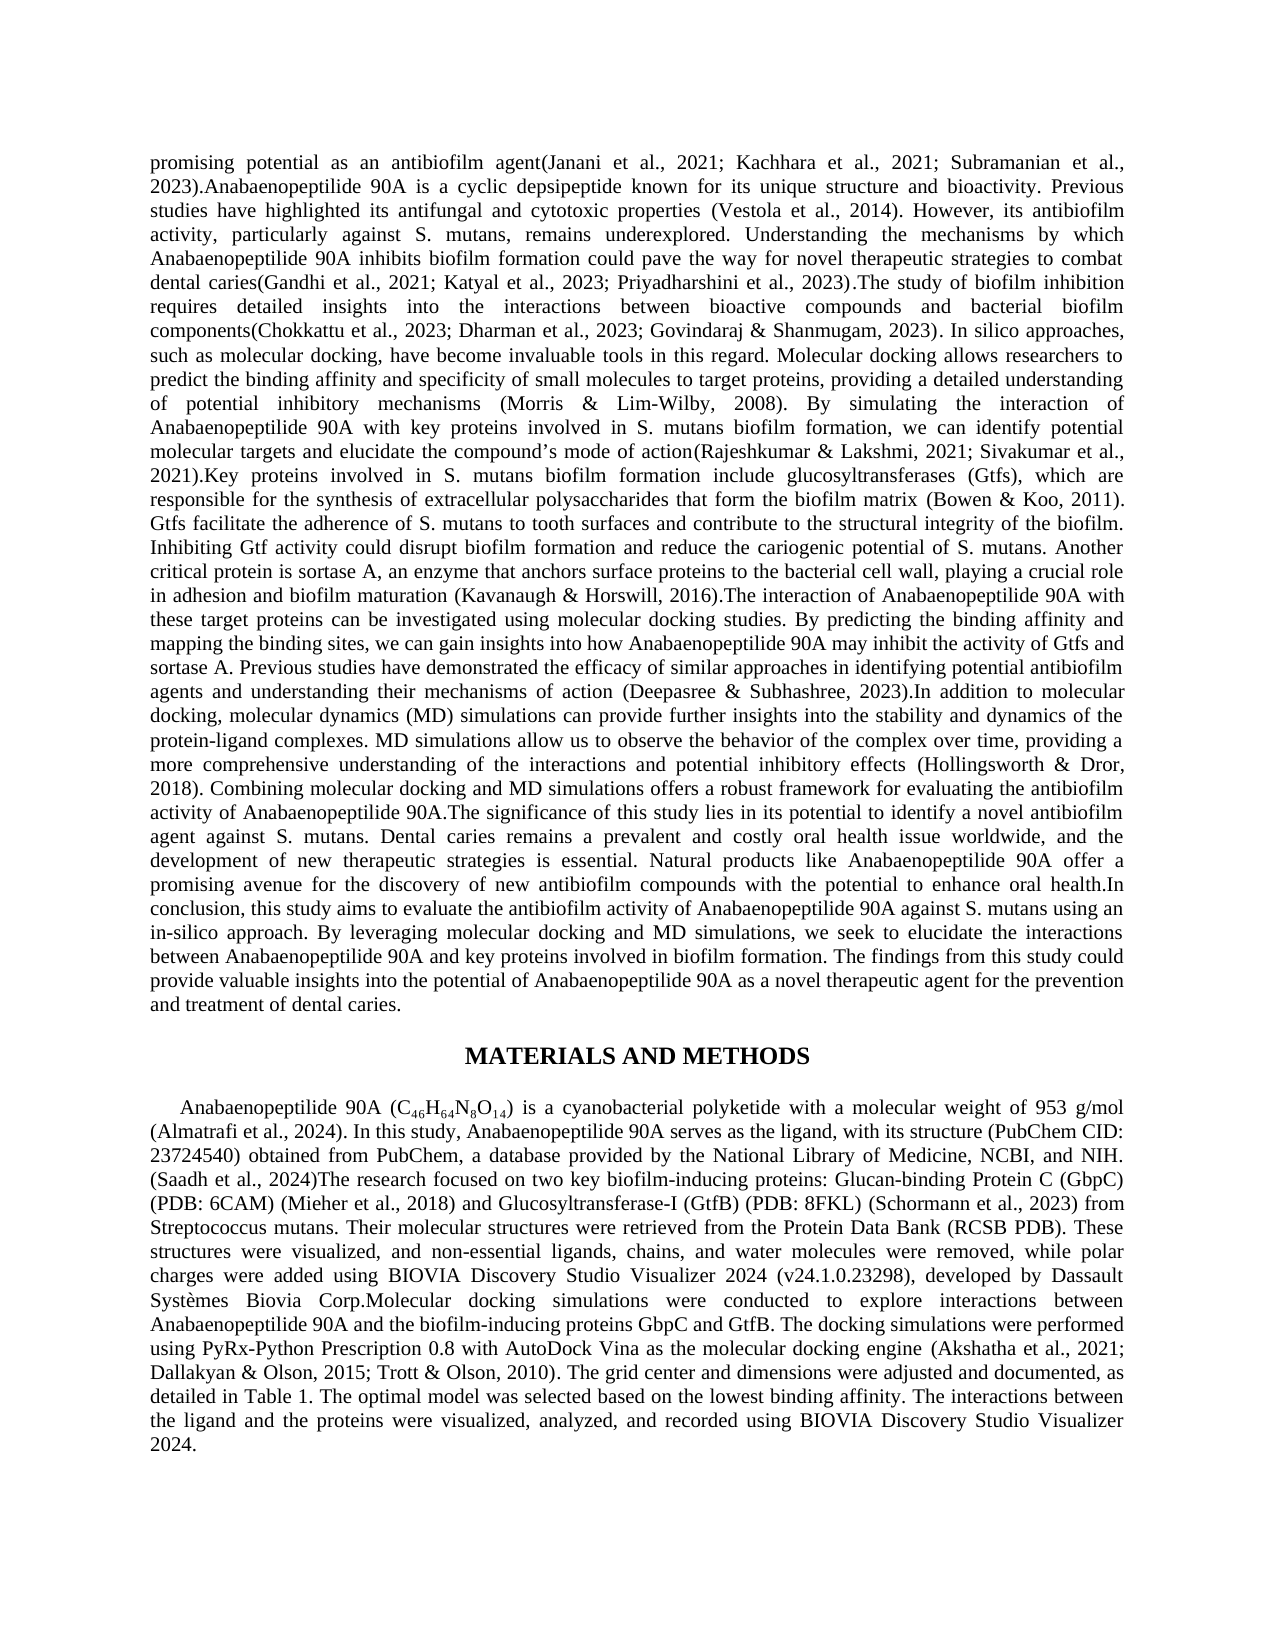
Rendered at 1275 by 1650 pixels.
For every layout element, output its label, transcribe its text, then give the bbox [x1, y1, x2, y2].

subtitle Materials and Methods [150, 1041, 1125, 1070]
text Anabaenopeptilide 90A (C₄₆H₆₄N₈O₁₄) is a cyanobacterial polyketide with a molecular weight of 953 g/mol (Almatrafi et al., 2024). In this study, Anabaenopeptilide 90A serves as the ligand, with its structure (PubChem CID: 23724540) obtained from PubChem, a database provided by the National Library of Medicine, NCBI, and NIH. (Saadh et al., 2024)The research focused on two key biofilm-inducing proteins: Glucan-binding Protein C (GbpC) (PDB: 6CAM) (Mieher et al., 2018) and Glucosyltransferase-I (GtfB) (PDB: 8FKL) (Schormann et al., 2023) from Streptococcus mutans. Their molecular structures were retrieved from the Protein Data Bank (RCSB PDB). These structures were visualized, and non-essential ligands, chains, and water molecules were removed, while polar charges were added using BIOVIA Discovery Studio Visualizer 2024 (v24.1.0.23298), developed by Dassault Systèmes Biovia Corp.Molecular docking simulations were conducted to explore interactions between Anabaenopeptilide 90A and the biofilm-inducing proteins GbpC and GtfB. The docking simulations were performed using PyRx-Python Prescription 0.8 with AutoDock Vina as the molecular docking engine (Akshatha et al., 2021; Dallakyan & Olson, 2015; Trott & Olson, 2010). The grid center and dimensions were adjusted and documented, as detailed in Table 1. The optimal model was selected based on the lowest binding affinity. The interactions between the ligand and the proteins were visualized, analyzed, and recorded using BIOVIA Discovery Studio Visualizer 2024. [150, 1095, 1125, 1456]
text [150, 150, 1125, 1016]
